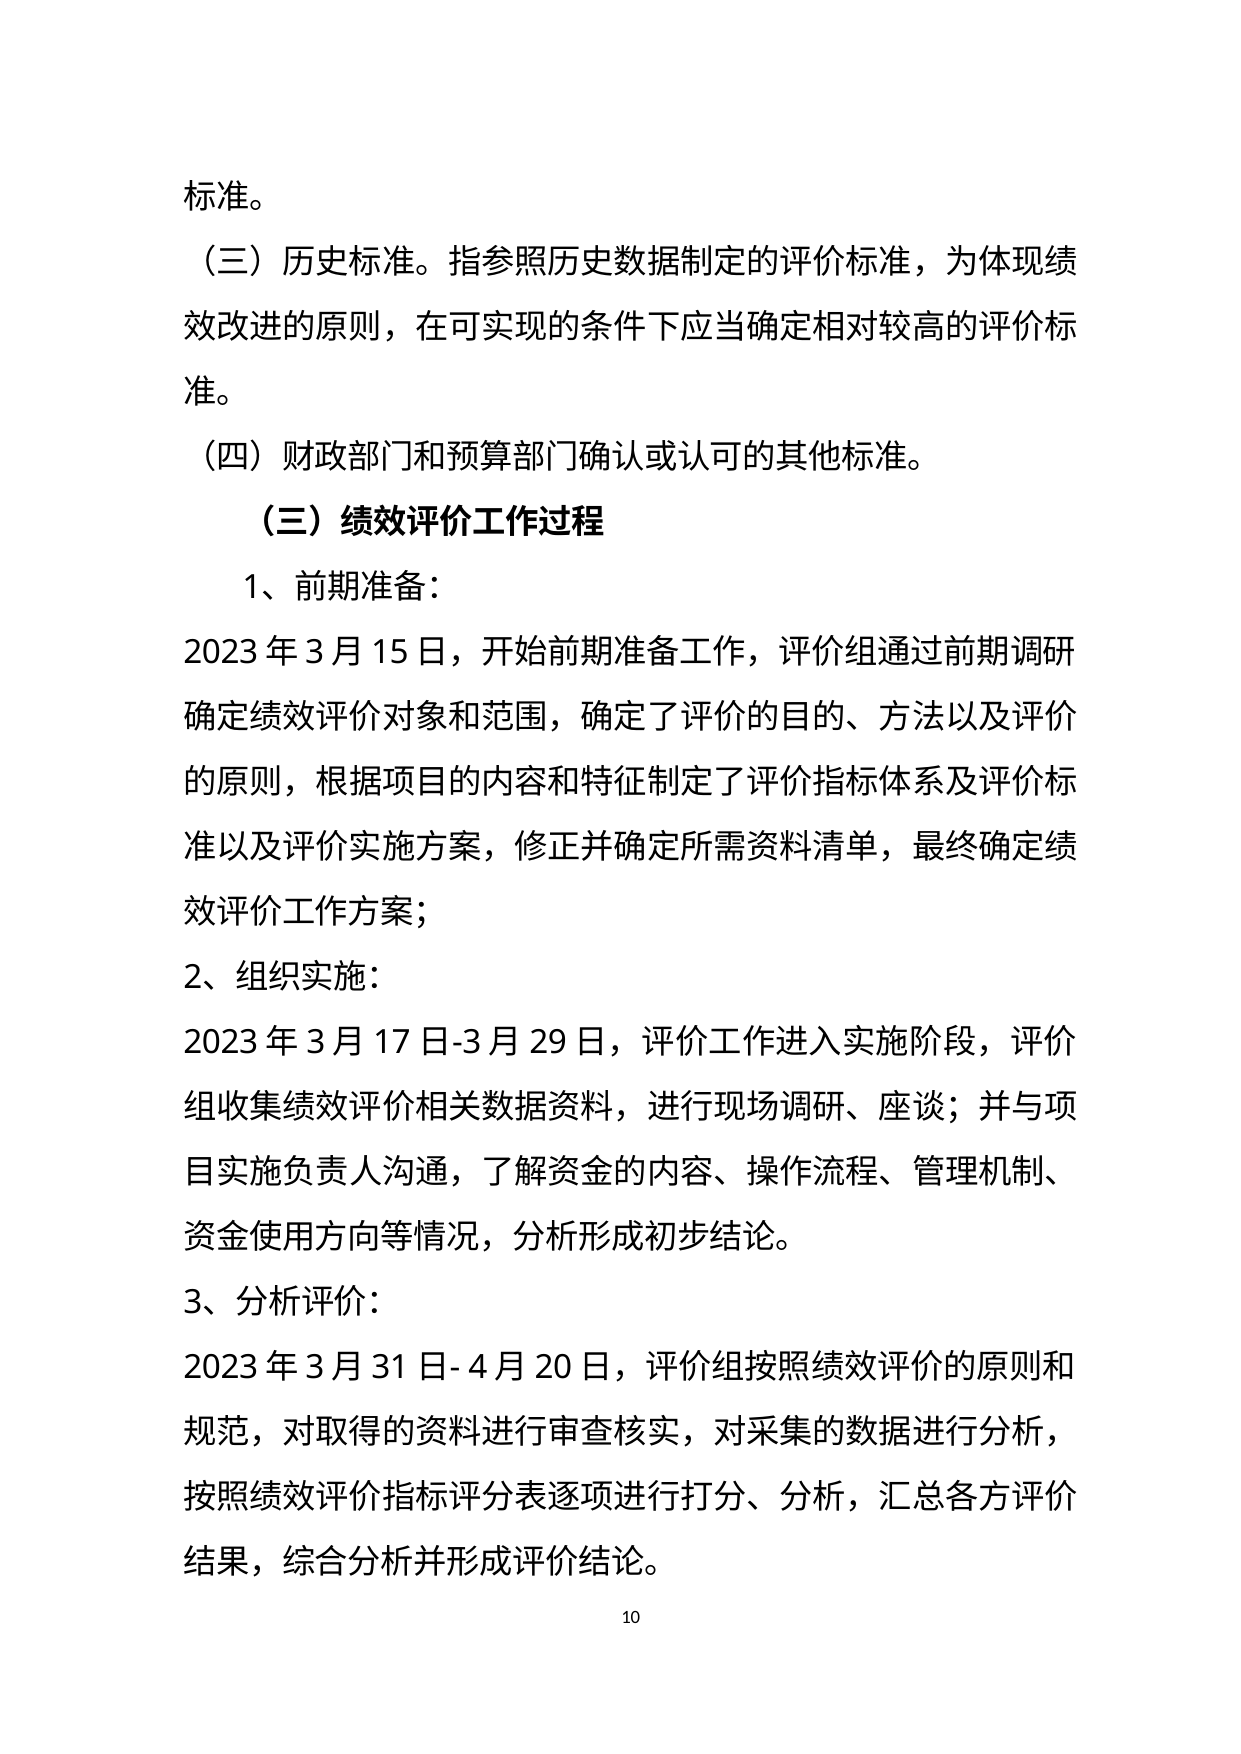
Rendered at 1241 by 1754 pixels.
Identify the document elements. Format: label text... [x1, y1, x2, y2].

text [183, 162, 1078, 487]
text 1、前期准备： 2023年3月15日，开始前期准备工作，评价组通过前期调研确定绩效评价对象和范围，确定了评价的目的、方法以及评价的原则，根据项目的内容和特征制定了评价指标体系及评价标准以及评价实施方案，修正并确定所需资料清单，最终确定绩效评价工作方案； 2、组织实施： 2023年3月17日-3月29日，评价工作进入实施阶段，评价组收集绩效评价相关数据资料，进行现场调研、座谈；并与项目实施负责人沟通，了解资金的内容、操作流程、管理机制、资金使用方向等情况，分析形成初步结论。 3、分析评价： 2023年3月31日- 4月20日，评价组按照绩效评价的原则和规范，对取得的资料进行审查核实，对采集的数据进行分析，按照绩效评价指标评分表逐项进行打分、分析，汇总各方评价结果，综合分析并形成评价结论。 [183, 552, 1078, 1592]
text （三）绩效评价工作过程 [183, 487, 1078, 552]
